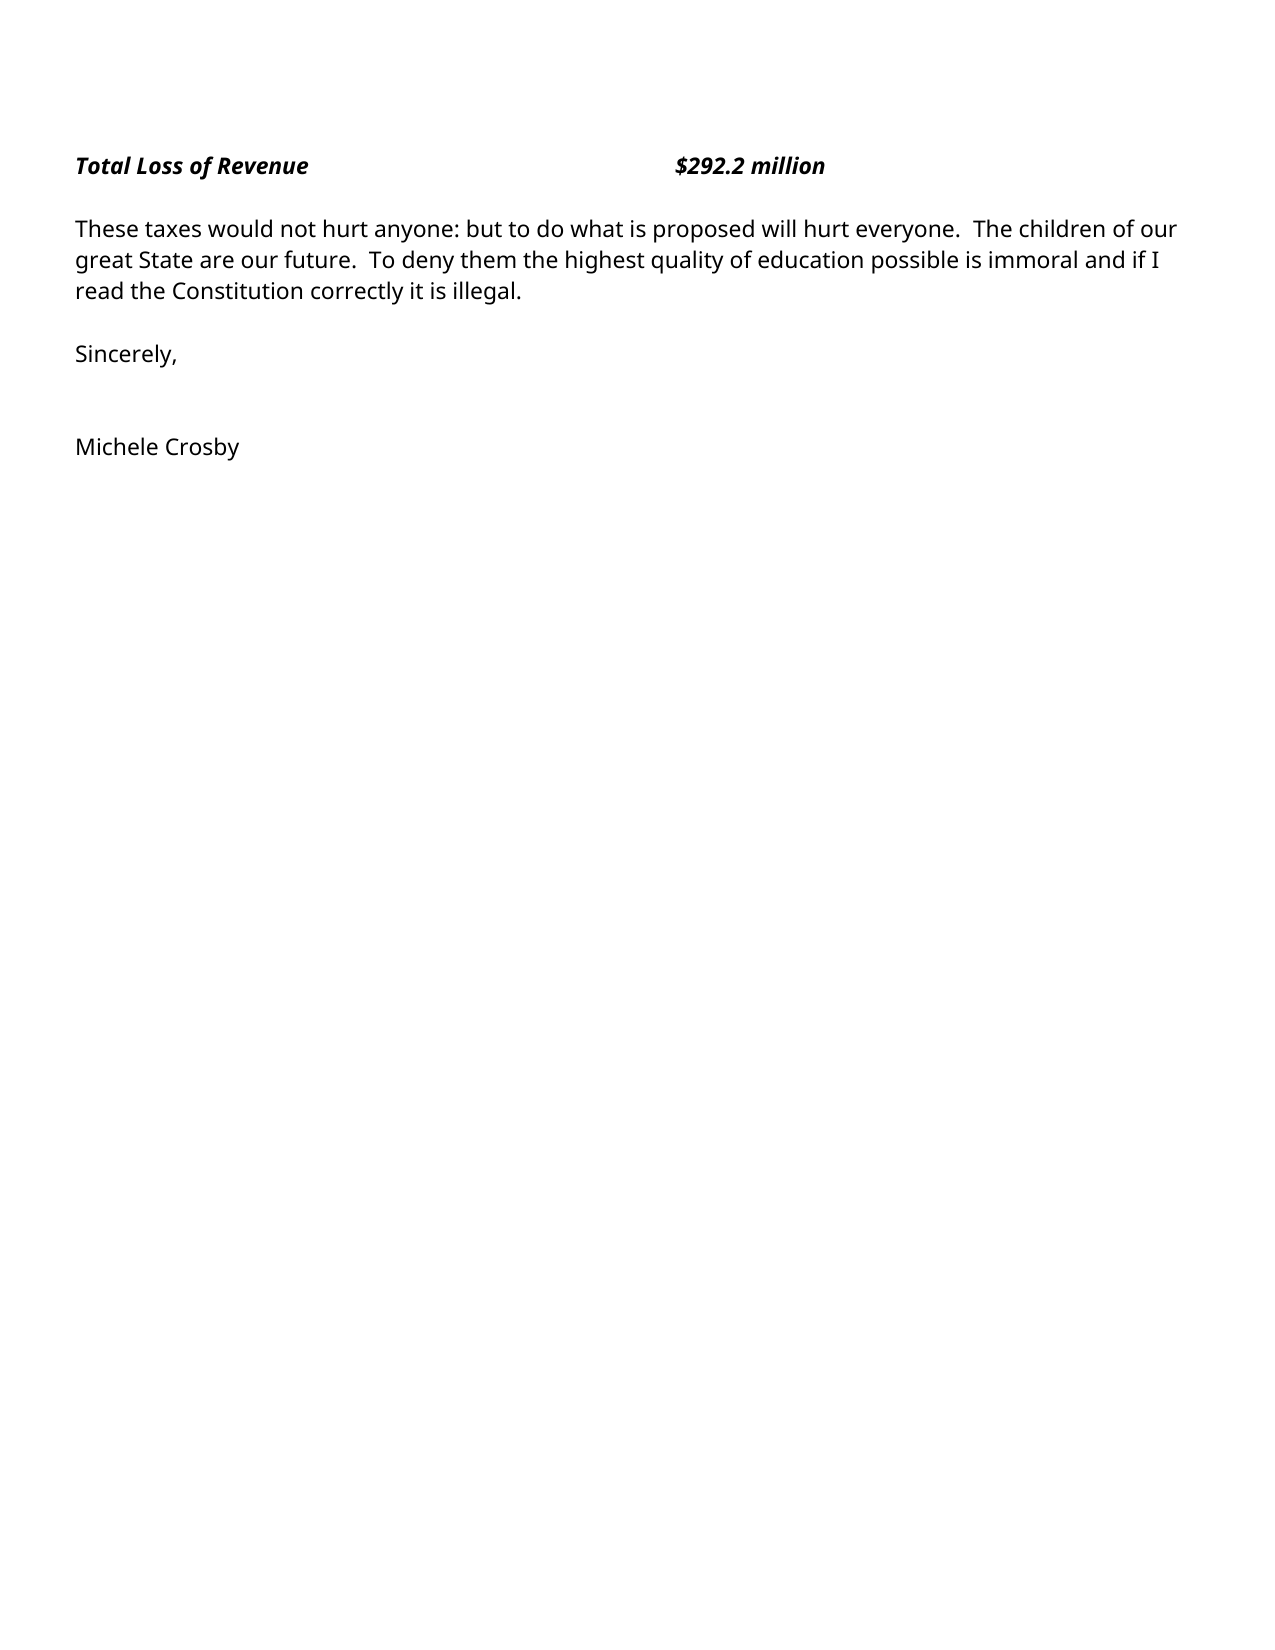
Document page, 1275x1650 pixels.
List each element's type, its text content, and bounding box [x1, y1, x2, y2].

text Total Loss of Revenue $292.2 million [75, 150, 1200, 181]
text These taxes would not hurt anyone: but to do what is proposed will hurt everyone. The children of our great State are our future. To deny them the highest quality of education possible is immoral and if I read the Constitution correctly it is illegal. [75, 212, 1200, 306]
text Sincerely, [75, 337, 1200, 369]
text Michele Crosby [75, 431, 1200, 462]
